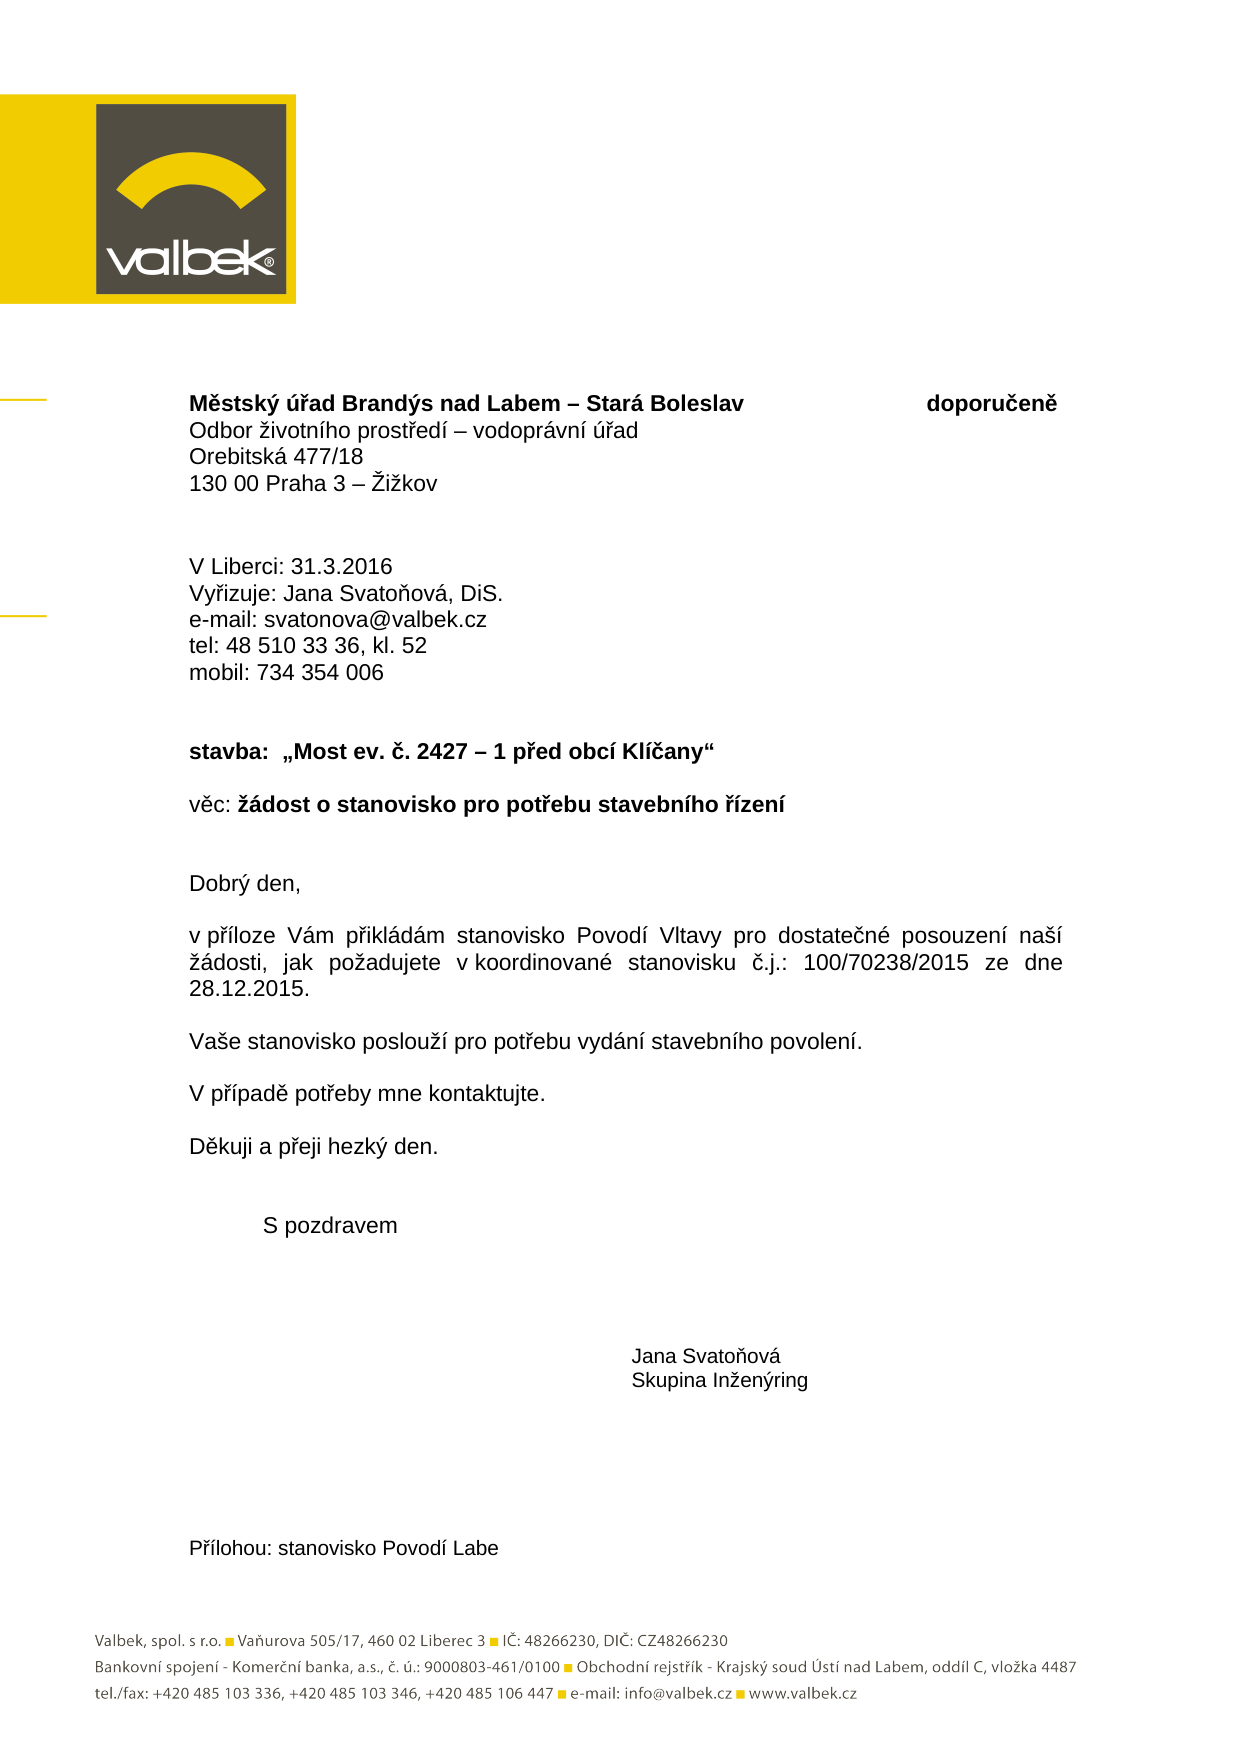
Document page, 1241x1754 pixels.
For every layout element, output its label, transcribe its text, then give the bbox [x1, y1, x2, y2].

text tel: 48 510 33 36, kl. 52 [189, 632, 1063, 659]
text V Liberci: 31.3.2016 [189, 553, 1063, 580]
text v příloze Vám přikládám stanovisko Povodí Vltavy pro dostatečné posouzení naší žádosti, jak požadujete v koordinované stanovisku č.j.: 100/70238/2015 ze dne 28.12.2015. [189, 922, 1063, 1001]
text věc: žádost o stanovisko pro potřebu stavebního řízení [189, 791, 1063, 817]
text Děkuji a přeji hezký den. [189, 1133, 1063, 1159]
text Vaše stanovisko poslouží pro potřebu vydání stavebního povolení. [189, 1028, 1063, 1054]
text mobil: 734 354 006 [189, 659, 1063, 685]
text S pozdravem [189, 1212, 1063, 1238]
text Přílohou: stanovisko Povodí Labe [189, 1536, 1063, 1559]
text Městský úřad Brandýs nad Labem – Stará Boleslav doporučeně [189, 390, 1063, 417]
text stavba: „Most ev. č. 2427 – 1 před obcí Klíčany“ [189, 738, 1063, 764]
text Jana Svatoňová [558, 1344, 1063, 1368]
text Orebitská 477/18 130 00 Praha 3 – Žižkov [189, 443, 1063, 496]
text V případě potřeby mne kontaktujte. [189, 1080, 1063, 1107]
text Odbor životního prostředí – vodoprávní úřad [189, 417, 1063, 443]
text Vyřizuje: Jana Svatoňová, DiS. [189, 580, 1063, 606]
text e-mail: svatonova@valbek.cz [189, 606, 1063, 632]
text Skupina Inženýring [558, 1368, 1063, 1392]
text Dobrý den, [189, 869, 1063, 896]
picture [0, 0, 1241, 1754]
